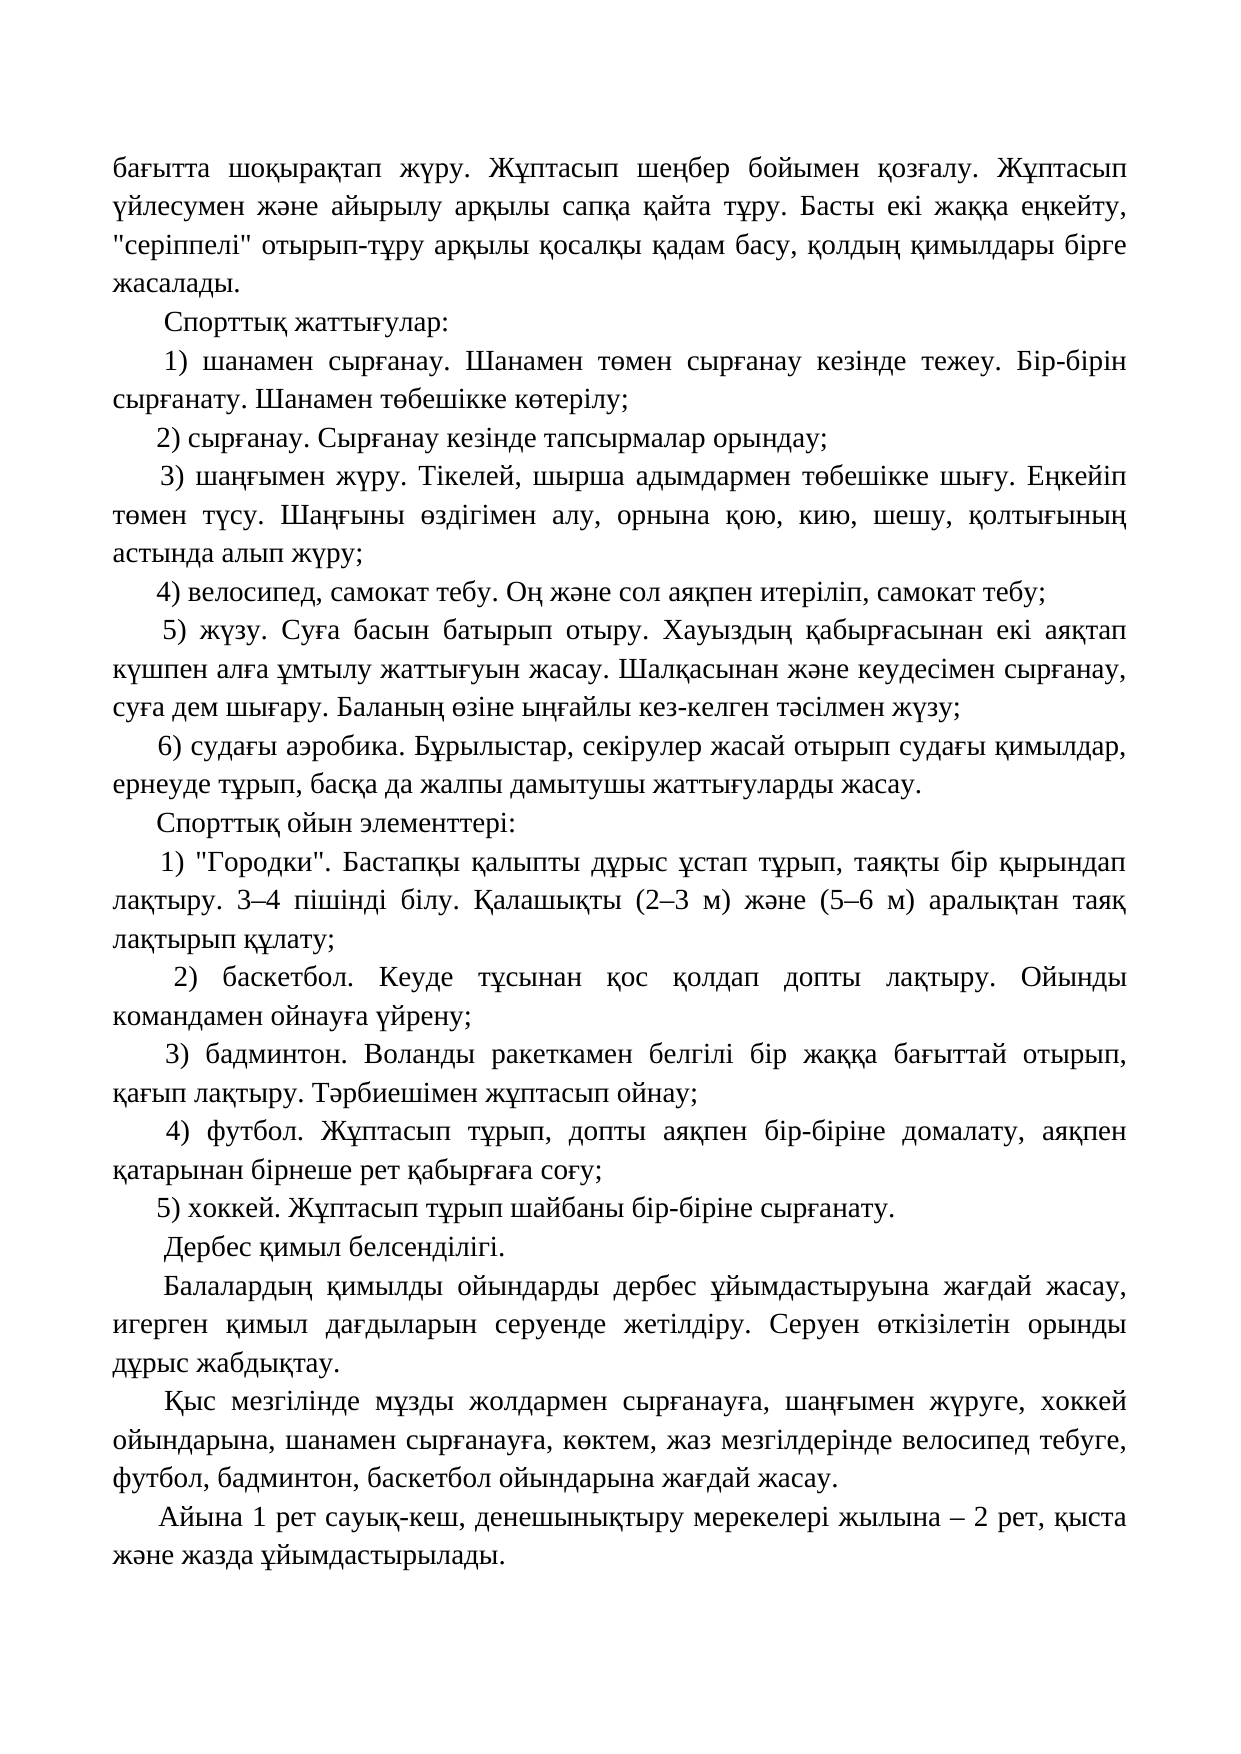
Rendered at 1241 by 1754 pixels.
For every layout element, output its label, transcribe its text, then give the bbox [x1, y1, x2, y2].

text 1) шанамен сырғанау. Шанамен төмен сырғанау кезінде тежеу. Бір-бірін сырғанату. Шанамен төбешікке көтерілу; [112, 343, 1128, 415]
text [112, 150, 1128, 299]
text 5) хоккей. Жұптасып тұрып шайбаны бір-біріне сырғанату. [112, 1191, 1128, 1224]
text Спорттық ойын элементтері: [112, 805, 1128, 839]
text Балалардың қимылды ойындарды дербес ұйымдастыруына жағдай жасау, игерген қимыл дағдыларын серуенде жетілдіру. Серуен өткізілетін орынды дұрыс жабдықтау. [112, 1268, 1128, 1378]
text Дербес қимыл белсенділігі. [112, 1229, 1128, 1263]
text 6) судағы аэробика. Бұрылыстар, секірулер жасай отырып судағы қимылдар, ернеуде тұрып, басқа да жалпы дамытушы жаттығуларды жасау. [112, 728, 1128, 800]
text Қыс мезгілінде мұзды жолдармен сырғанауға, шаңғымен жүруге, хоккей ойындарына, шанамен сырғанауға, көктем, жаз мезгілдерінде велосипед тебуге, футбол, бадминтон, баскетбол ойындарына жағдай жасау. [112, 1383, 1128, 1494]
text 1) "Городки". Бастапқы қалыпты дұрыс ұстап тұрып, таяқты бір қырындап лақтыру. 3–4 пішінді білу. Қалашықты (2–3 м) және (5–6 м) аралықтан таяқ лақтырып құлату; [112, 844, 1128, 954]
text Айына 1 рет сауық-кеш, денешынықтыру мерекелері жылына – 2 рет, қыста және жазда ұйымдастырылады. [112, 1499, 1128, 1571]
text 4) футбол. Жұптасып тұрып, допты аяқпен бір-біріне домалату, аяқпен қатарынан бірнеше рет қабырғаға соғу; [112, 1113, 1128, 1186]
text 4) велосипед, самокат тебу. Оң және сол аяқпен итеріліп, самокат тебу; [112, 574, 1128, 607]
text 5) жүзу. Суға басын батырып отыру. Хауыздың қабырғасынан екі аяқтап күшпен алға ұмтылу жаттығуын жасау. Шалқасынан және кеудесімен сырғанау, суға дем шығару. Баланың өзіне ыңғайлы кез-келген тәсілмен жүзу; [112, 612, 1128, 723]
text Спорттық жаттығулар: [112, 304, 1128, 338]
text 2) баскетбол. Кеуде тұсынан қос қолдап допты лақтыру. Ойынды командамен ойнауға үйрену; [112, 959, 1128, 1031]
text 2) сырғанау. Сырғанау кезінде тапсырмалар орындау; [112, 420, 1128, 453]
text 3) бадминтон. Воланды ракеткамен белгілі бір жаққа бағыттай отырып, қағып лақтыру. Тәрбиешімен жұптасып ойнау; [112, 1036, 1128, 1108]
text 3) шаңғымен жүру. Тікелей, шырша адымдармен төбешікке шығу. Еңкейіп төмен түсу. Шаңғыны өздігімен алу, орнына қою, кию, шешу, қолтығының астында алып жүру; [112, 458, 1128, 569]
